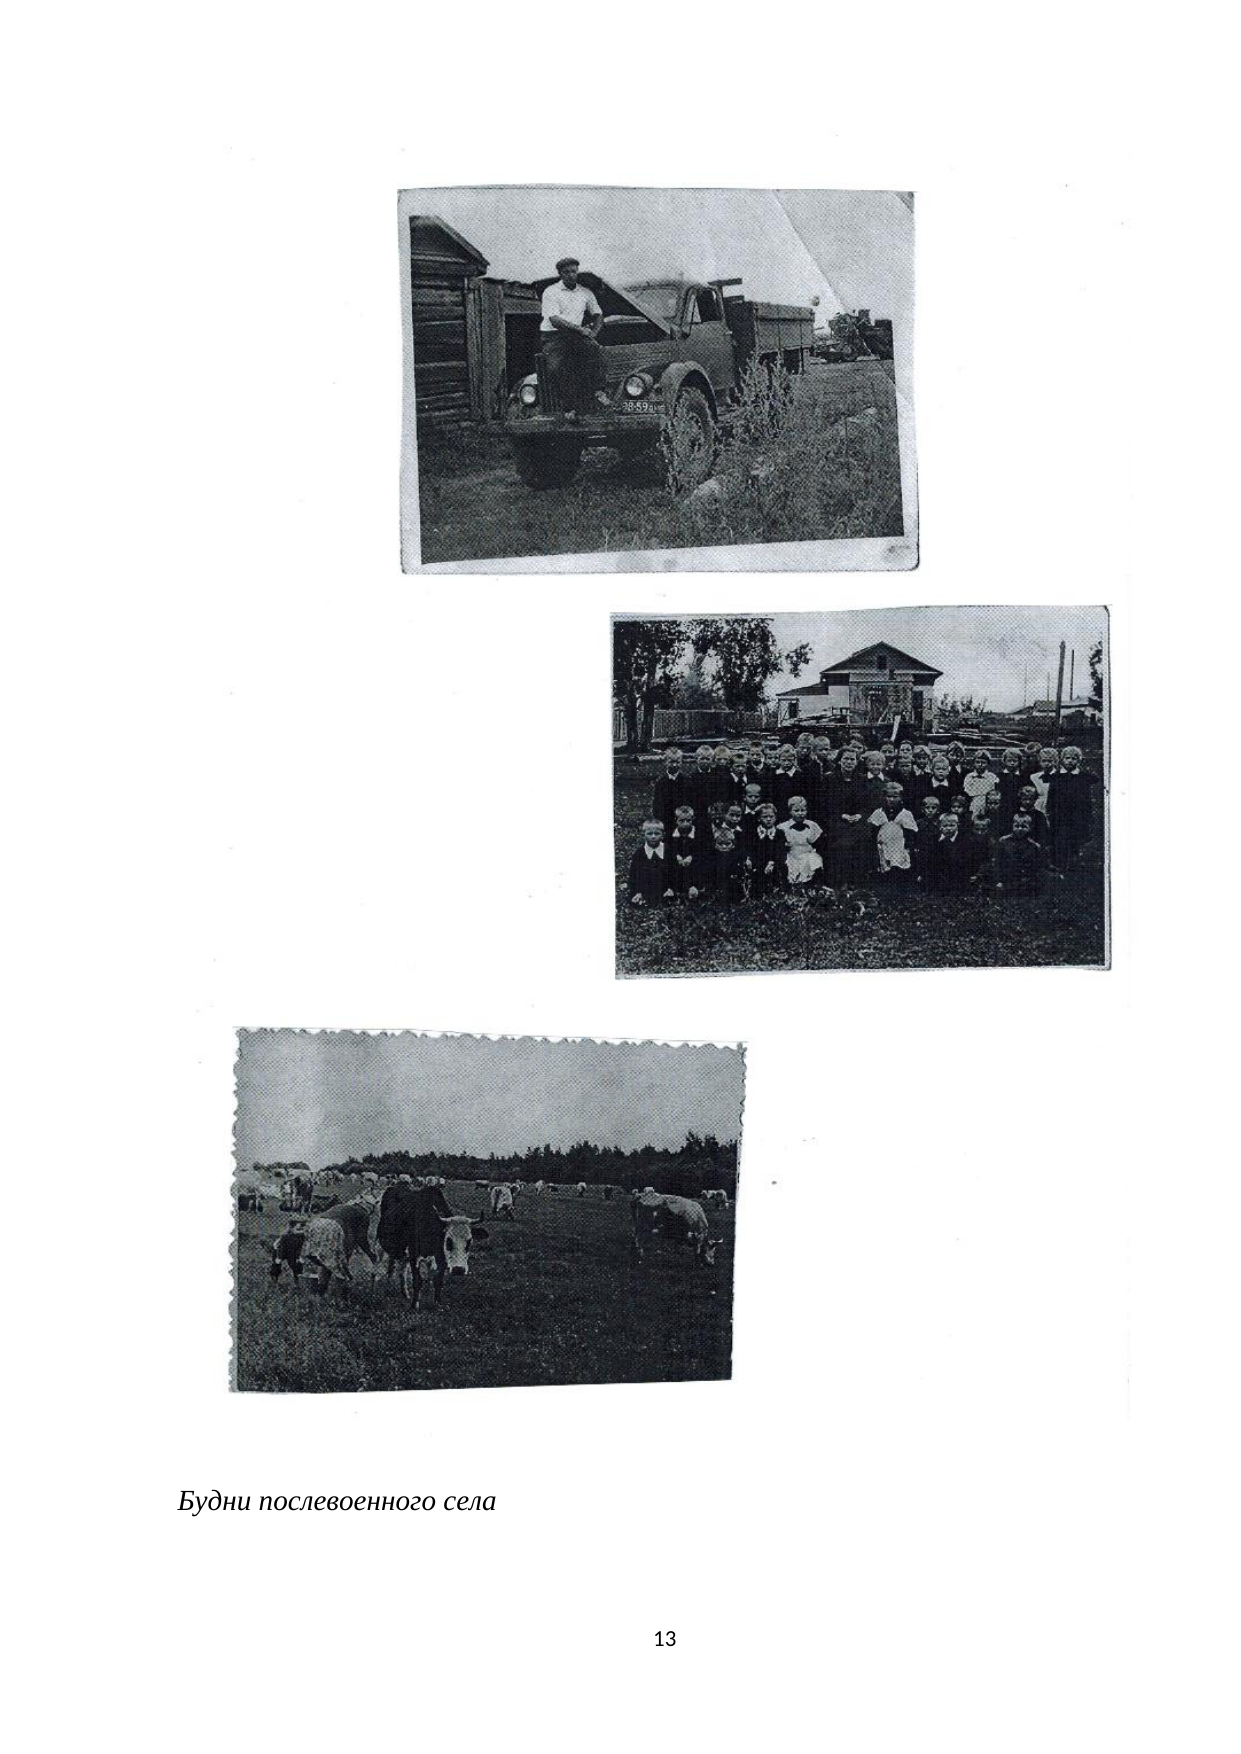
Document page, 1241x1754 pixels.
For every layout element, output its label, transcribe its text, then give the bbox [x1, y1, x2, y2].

picture [177, 118, 1152, 1459]
text Будни послевоенного села [177, 1483, 1152, 1517]
